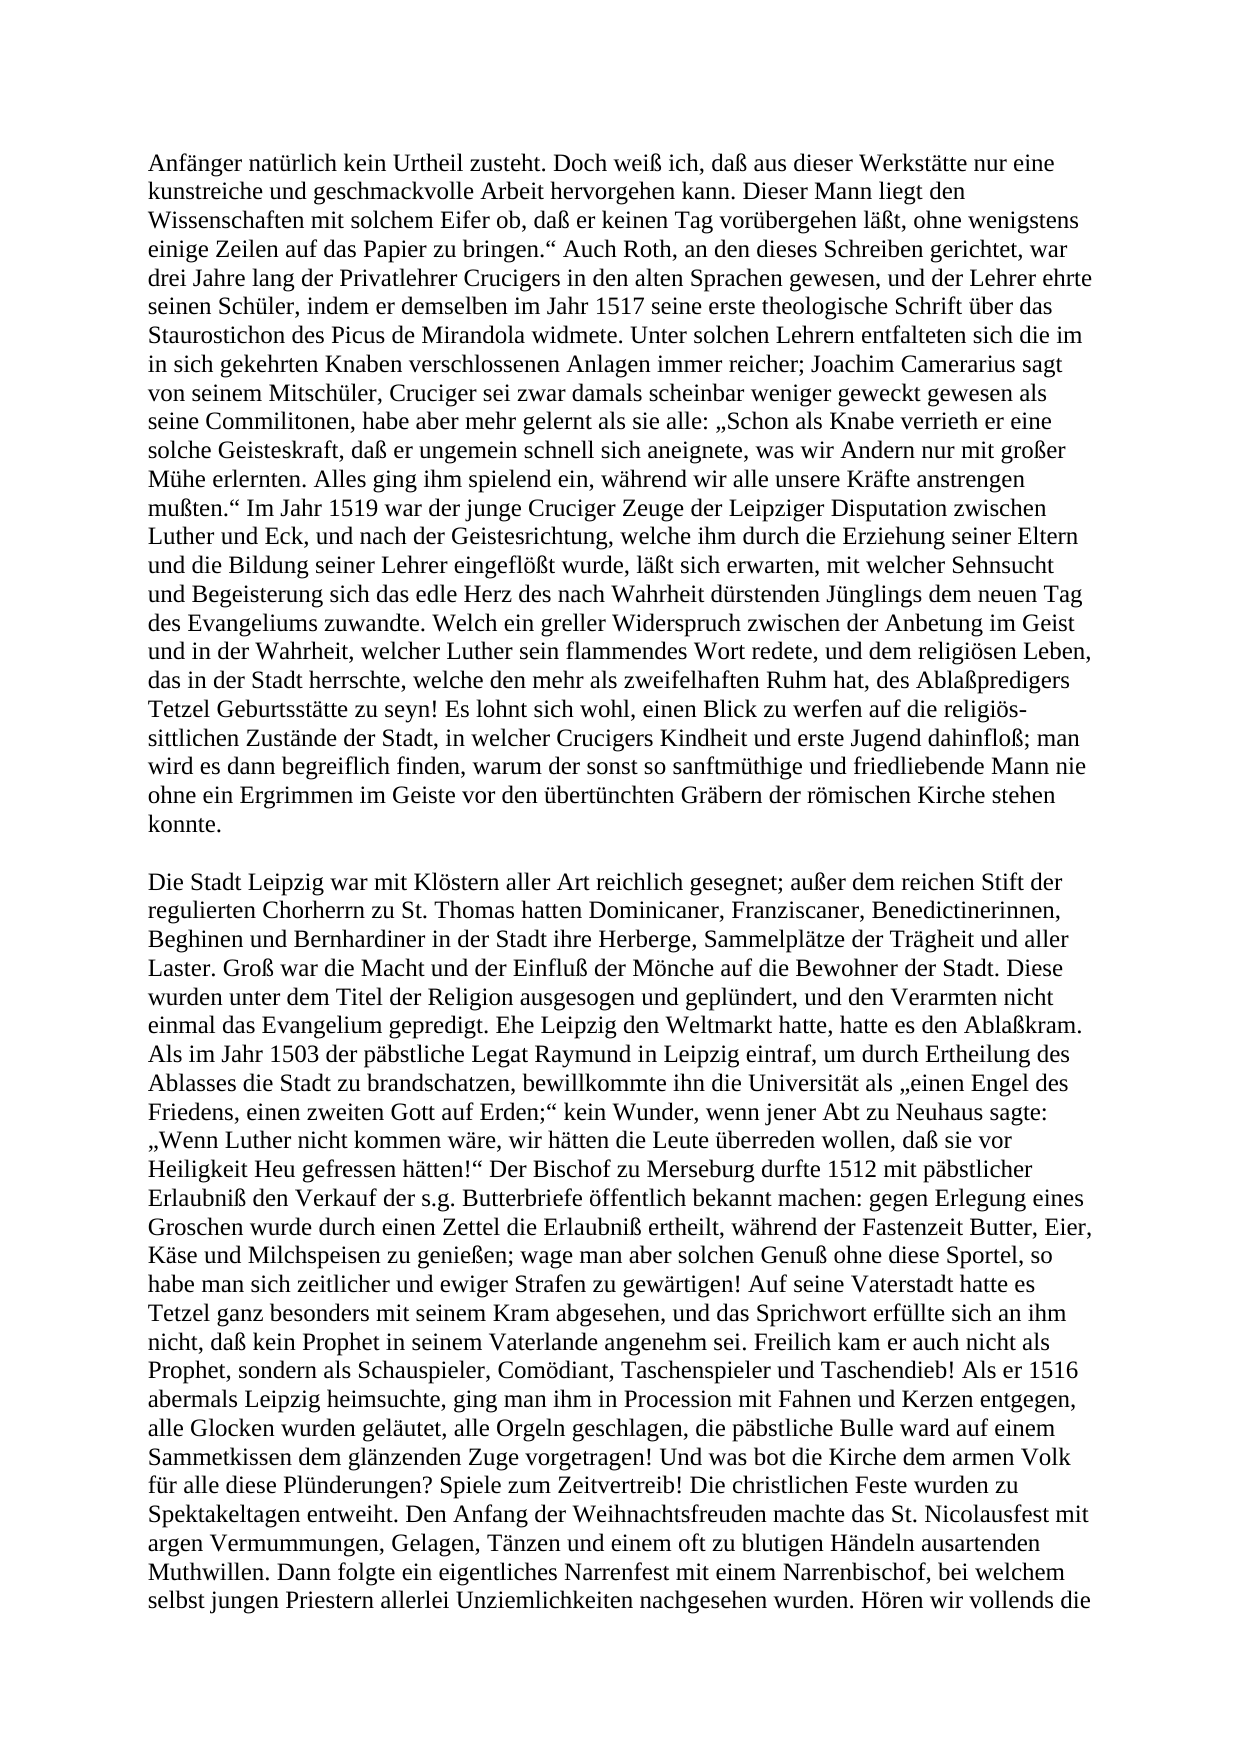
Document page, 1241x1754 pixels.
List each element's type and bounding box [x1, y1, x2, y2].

text [148, 867, 1093, 1614]
text [148, 148, 1093, 838]
